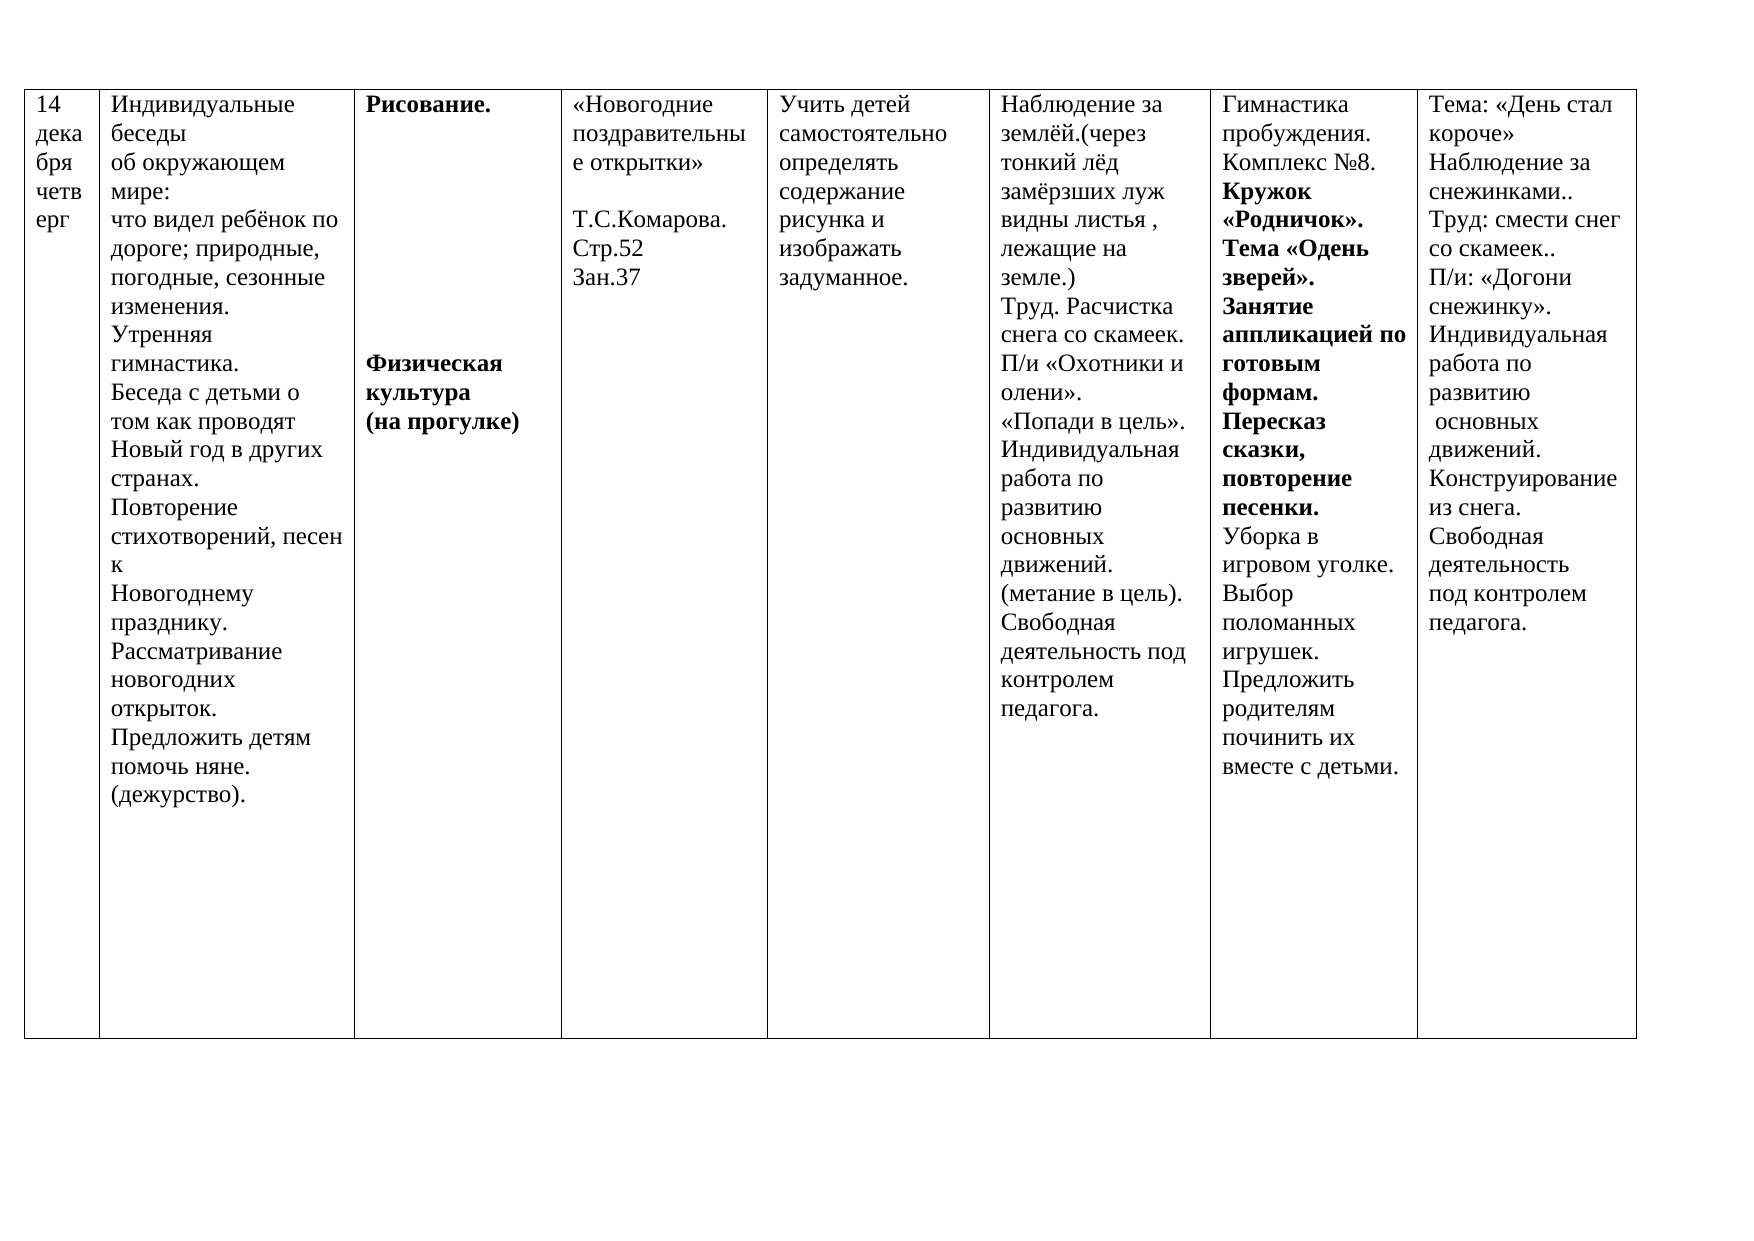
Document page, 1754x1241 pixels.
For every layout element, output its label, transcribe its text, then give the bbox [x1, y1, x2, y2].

table_cell Наблюдение за землёй.(через тонкий лёд замёрзших луж видны листья , лежащие на земле.) Труд. Расчистка снега со скамеек. П/и «Охотники и олени». «Попади в цель». Индивидуальная работа по развитию основных движений. (метание в цель). Свободная деятельность под контролем педагога. [990, 90, 1210, 1038]
table_cell Тема: «День стал короче» Наблюдение за снежинками.. Труд: смести снег со скамеек.. П/и: «Догони снежинку». Индивидуальная работа по развитию основных движений. Конструирование из снега. Свободная деятельность под контролем педагога. [1418, 90, 1636, 1038]
table_cell 14 декабря четверг [25, 90, 99, 1038]
table_cell «Новогодние поздравительные открытки» Т.С.Комарова. Стр.52 Зан.37 [562, 90, 767, 1038]
table_cell Гимнастика пробуждения. Комплекс №8. Кружок «Родничок». Тема «Одень зверей». Занятие аппликацией по готовым формам. Пересказ сказки, повторение песенки. Уборка в игровом уголке. Выбор поломанных игрушек. Предложить родителям починить их вместе с детьми. [1211, 90, 1417, 1038]
table_cell Индивидуальные беседы об окружающем мире: что видел ребёнок по дороге; природные, погодные, сезонные изменения. Утренняя гимнастика. Беседа с детьми о том как проводят Новый год в других странах. Повторение стихотворений, песен к Новогоднему празднику. Рассматривание новогодних открыток. Предложить детям помочь няне.(дежурство). [100, 90, 354, 1038]
table_cell Рисование. Физическая культура (на прогулке) [355, 90, 561, 1038]
table_cell Учить детей самостоятельно определять содержание рисунка и изображать задуманное. [768, 90, 989, 1038]
